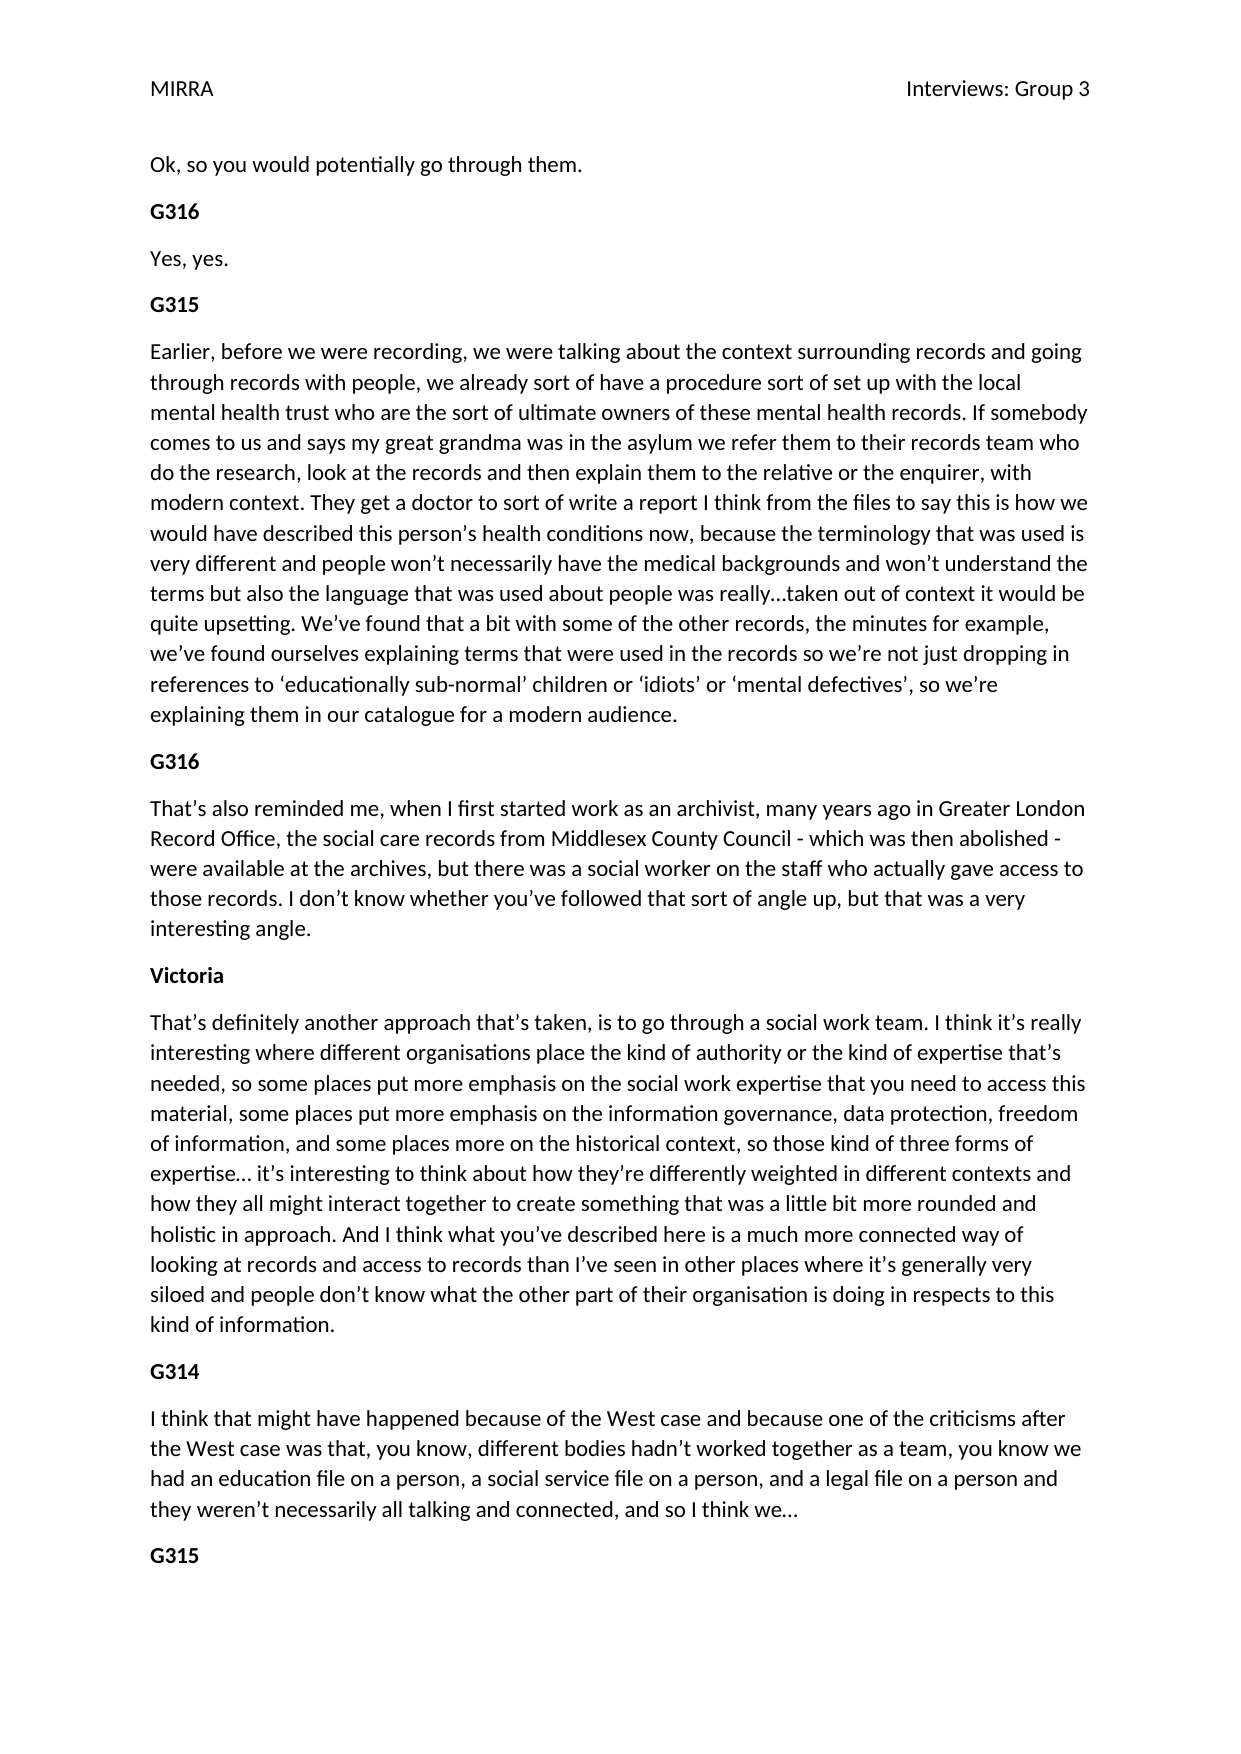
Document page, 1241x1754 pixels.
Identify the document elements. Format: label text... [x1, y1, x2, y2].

text G315 [150, 291, 1090, 319]
text G316 [150, 747, 1090, 775]
text G314 [150, 1357, 1090, 1385]
text Ok, so you would potentially go through them. [150, 150, 1090, 178]
text Victoria [150, 961, 1090, 989]
text G316 [150, 197, 1090, 225]
text That’s also reminded me, when I first started work as an archivist, many years ago in Greater London Record Office, the social care records from Middlesex County Council - which was then abolished -were available at the archives, but there was a social worker on the staff who actually gave access to those records. I don’t know whether you’ve followed that sort of angle up, but that was a very interesting angle. [150, 794, 1090, 943]
text I think that might have happened because of the West case and because one of the criticisms after the West case was that, you know, different bodies hadn’t worked together as a team, you know we had an education file on a person, a social service file on a person, and a legal file on a person and they weren’t necessarily all talking and connected, and so I think we… [150, 1404, 1090, 1523]
text G315 [150, 1542, 1090, 1570]
text Earlier, before we were recording, we were talking about the context surrounding records and going through records with people, we already sort of have a procedure sort of set up with the local mental health trust who are the sort of ultimate owners of these mental health records. If somebody comes to us and says my great grandma was in the asylum we refer them to their records team who do the research, look at the records and then explain them to the relative or the enquirer, with modern context. They get a doctor to sort of write a report I think from the files to say this is how we would have described this person’s health conditions now, because the terminology that was used is very different and people won’t necessarily have the medical backgrounds and won’t understand the terms but also the language that was used about people was really…taken out of context it would be quite upsetting. We’ve found that a bit with some of the other records, the minutes for example, we’ve found ourselves explaining terms that were used in the records so we’re not just dropping in references to ‘educationally sub-normal’ children or ‘idiots’ or ‘mental defectives’, so we’re explaining them in our catalogue for a modern audience. [150, 337, 1090, 728]
text Yes, yes. [150, 244, 1090, 272]
text That’s definitely another approach that’s taken, is to go through a social work team. I think it’s really interesting where different organisations place the kind of authority or the kind of expertise that’s needed, so some places put more emphasis on the social work expertise that you need to access this material, some places put more emphasis on the information governance, data protection, freedom of information, and some places more on the historical context, so those kind of three forms of expertise… it’s interesting to think about how they’re differently weighted in different contexts and how they all might interact together to create something that was a little bit more rounded and holistic in approach. And I think what you’ve described here is a much more connected way of looking at records and access to records than I’ve seen in other places where it’s generally very siloed and people don’t know what the other part of their organisation is doing in respects to this kind of information. [150, 1008, 1090, 1338]
